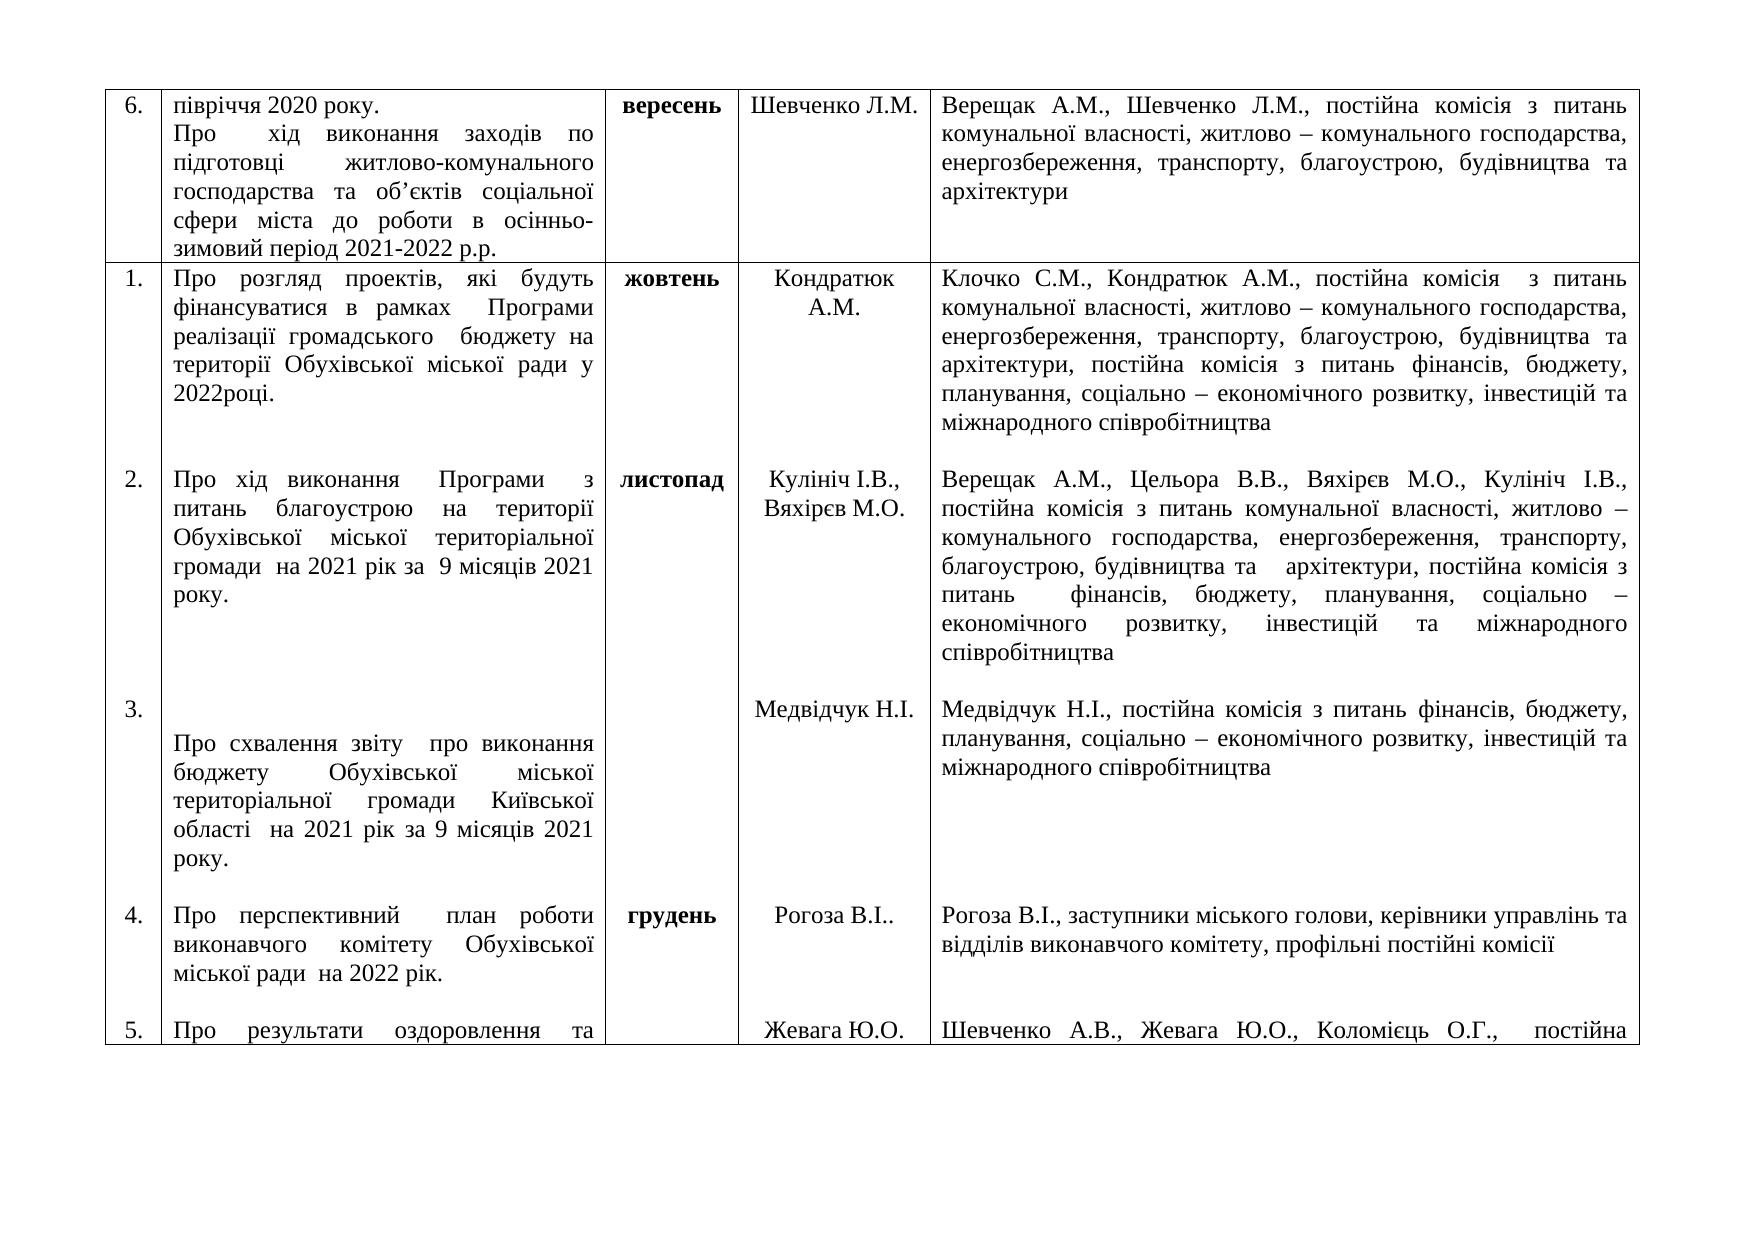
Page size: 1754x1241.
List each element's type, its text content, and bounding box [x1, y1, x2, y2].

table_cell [162, 90, 605, 262]
table_cell Про розгляд проектів, які будуть фінансуватися в рамках Програми реалізації громадського бюджету на території Обухівської міської ради у 2022році. Про хід виконання Програми з питань благоустрою на території Обухівської міської територіальної громади на 2021 рік за 9 місяців 2021 року. Про схвалення звіту про виконання бюджету Обухівської міської територіальної громади Київської області на 2021 рік за 9 місяців 2021 року. [162, 263, 605, 901]
table_cell 1. 2. 3. 4. 5. 6. [106, 90, 161, 262]
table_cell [931, 901, 1639, 1044]
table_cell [162, 901, 605, 1044]
table_cell жовтень листопад [606, 263, 738, 901]
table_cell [931, 90, 1639, 262]
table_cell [739, 90, 930, 262]
table_cell 4. 5. 6. 7. 8. [106, 901, 161, 1044]
table_cell Кондратюк А.М. Кулініч І.В., Вяхірєв М.О. Медвідчук Н.І. [739, 263, 930, 901]
table_cell грудень [606, 901, 738, 1044]
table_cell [606, 90, 738, 262]
table_cell Клочко С.М., Кондратюк А.М., постійна комісія з питань комунальної власності, житлово – комунального господарства, енергозбереження, транспорту, благоустрою, будівництва та архітектури, постійна комісія з питань фінансів, бюджету, планування, соціально – економічного розвитку, інвестицій та міжнародного співробітництва Верещак А.М., Цельора В.В., Вяхірєв М.О., Кулініч І.В., постійна комісія з питань комунальної власності, житлово – комунального господарства, енергозбереження, транспорту, благоустрою, будівництва та архітектури, постійна комісія з питань фінансів, бюджету, планування, соціально – економічного розвитку, інвестицій та міжнародного співробітництва Медвідчук Н.І., постійна комісія з питань фінансів, бюджету, планування, соціально – економічного розвитку, інвестицій та міжнародного співробітництва [931, 263, 1639, 901]
table_cell 1. 2. 3. [106, 263, 161, 901]
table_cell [739, 901, 930, 1044]
